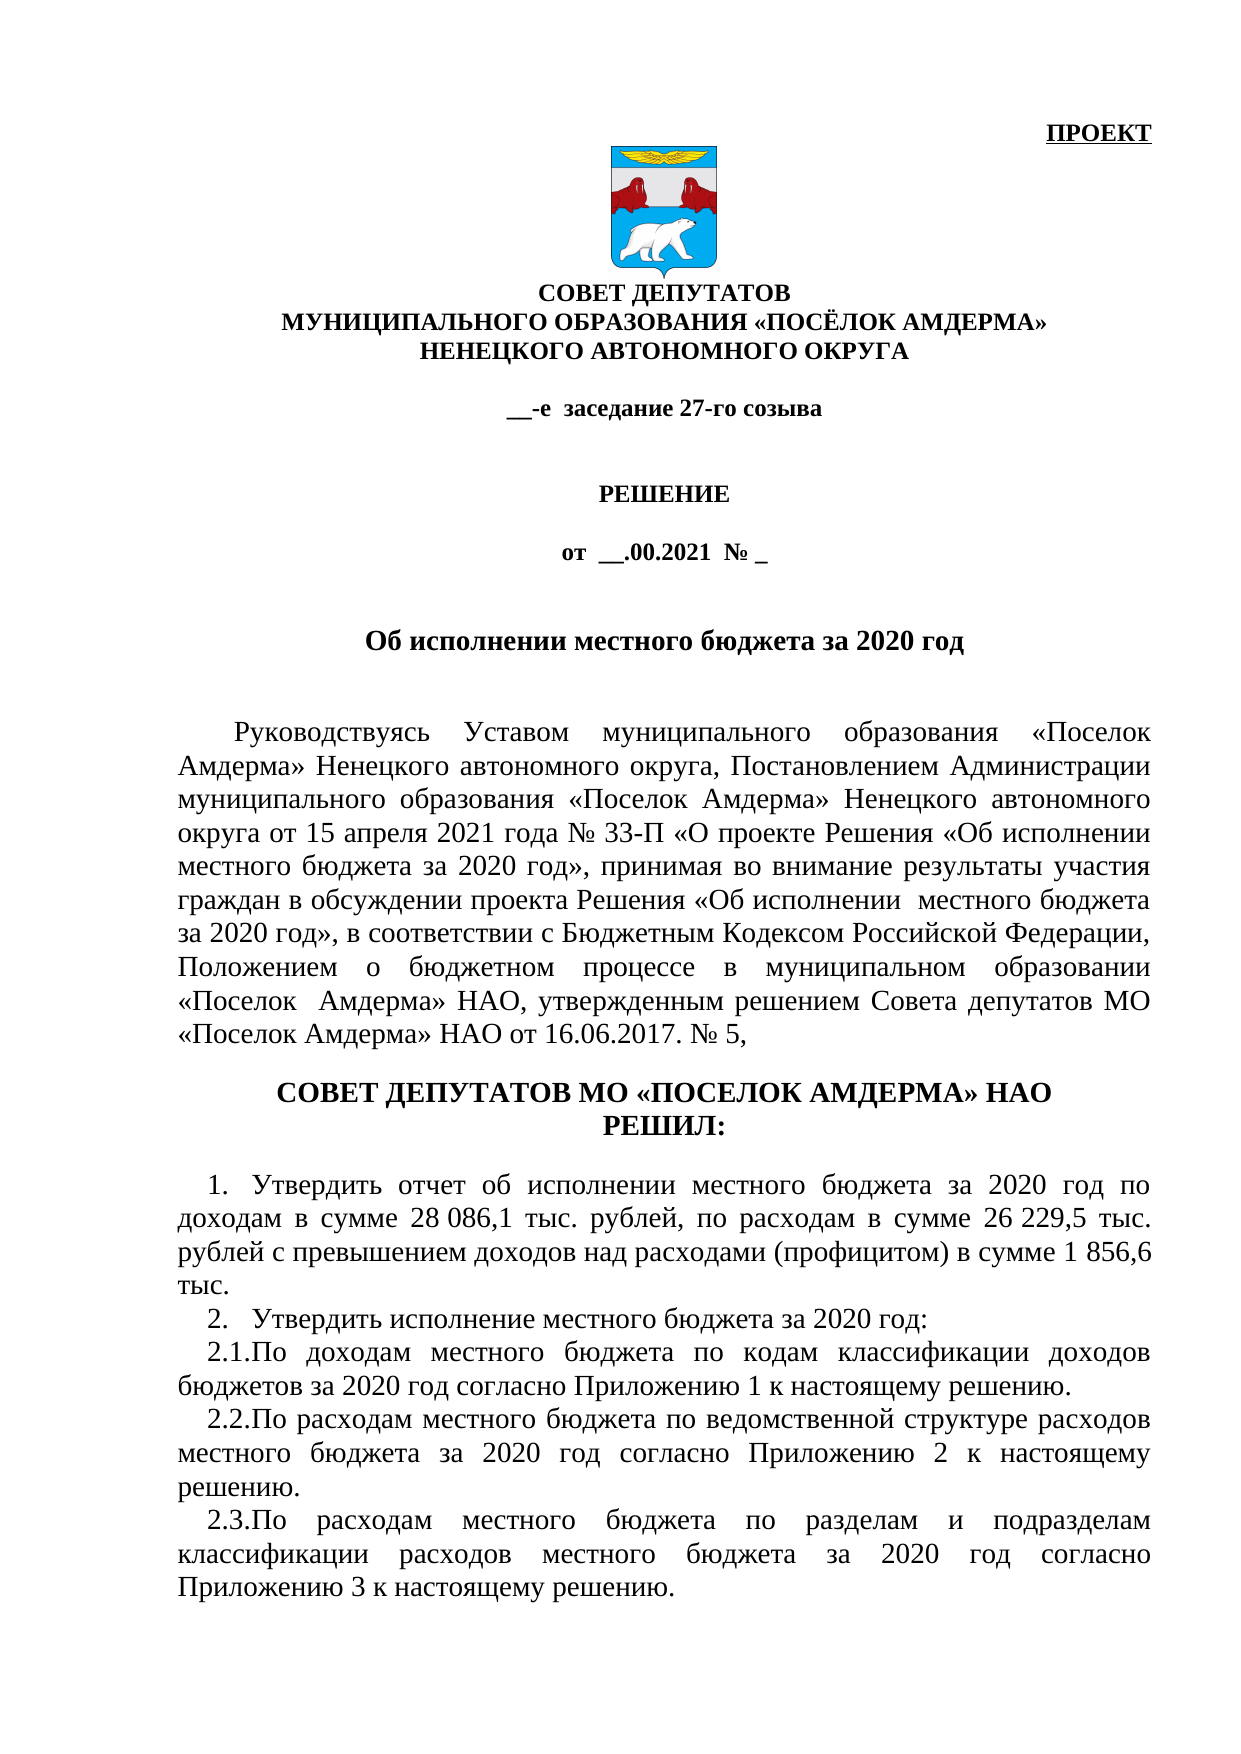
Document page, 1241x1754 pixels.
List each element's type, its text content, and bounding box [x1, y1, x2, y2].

list Утвердить отчет об исполнении местного бюджета за 2020 год по доходам в сумме 28 086,1 тыс. рублей, по расходам в сумме 26 229,5 тыс. рублей с превышением доходов над расходами (профицитом) в сумме 1 856,6 тыс. [177, 1167, 1152, 1301]
text Об исполнении местного бюджета за 2020 год [177, 623, 1152, 657]
list По расходам местного бюджета по разделам и подразделам классификации расходов местного бюджета за 2020 год согласно Приложению 3 к настоящему решению. [177, 1502, 1152, 1603]
picture [620, 219, 695, 261]
title МУНИЦИПАЛЬНОГО ОБРАЗОВАНИЯ «ПОСЁЛОК АМДЕРМА» [177, 307, 1152, 336]
picture [622, 151, 706, 164]
title __-е заседание 27-го созыва [177, 393, 1152, 422]
title РЕШИЛ: [177, 1108, 1152, 1142]
title ПРОЕКТ [177, 118, 1152, 147]
picture [611, 168, 717, 213]
picture [611, 261, 717, 279]
list По доходам местного бюджета по кодам классификации доходов бюджетов за 2020 год согласно Приложению 1 к настоящему решению. [177, 1334, 1152, 1402]
list По расходам местного бюджета по ведомственной структуре расходов местного бюджета за 2020 год согласно Приложению 2 к настоящему решению. [177, 1402, 1152, 1502]
title от __.00.2021 № _ [177, 537, 1152, 566]
title НЕНЕЦКОГО АВТОНОМНОГО ОКРУГА [177, 336, 1152, 364]
title Совет депутатов МО «Поселок Амдерма» НАО [177, 1075, 1152, 1108]
title СОВЕТ ДЕПУТАТОВ [177, 278, 1152, 307]
text Руководствуясь Уставом муниципального образования «Поселок Амдерма» Ненецкого автономного округа, Постановлением Администрации муниципального образования «Поселок Амдерма» Ненецкого автономного округа от 15 апреля 2021 года № 33-П «О проекте Решения «Об исполнении местного бюджета за 2020 год», принимая во внимание результаты участия граждан в обсуждении проекта Решения «Об исполнении местного бюджета за 2020 год», в соответствии с Бюджетным Кодексом Российской Федерации, Положением о бюджетном процессе в муниципальном образовании «Поселок Амдерма» НАО, утвержденным решением Совета депутатов МО «Поселок Амдерма» НАО от 16.06.2017. № 5, [177, 714, 1152, 1050]
list Утвердить исполнение местного бюджета за 2020 год: [177, 1301, 1152, 1334]
title решение [177, 479, 1152, 508]
